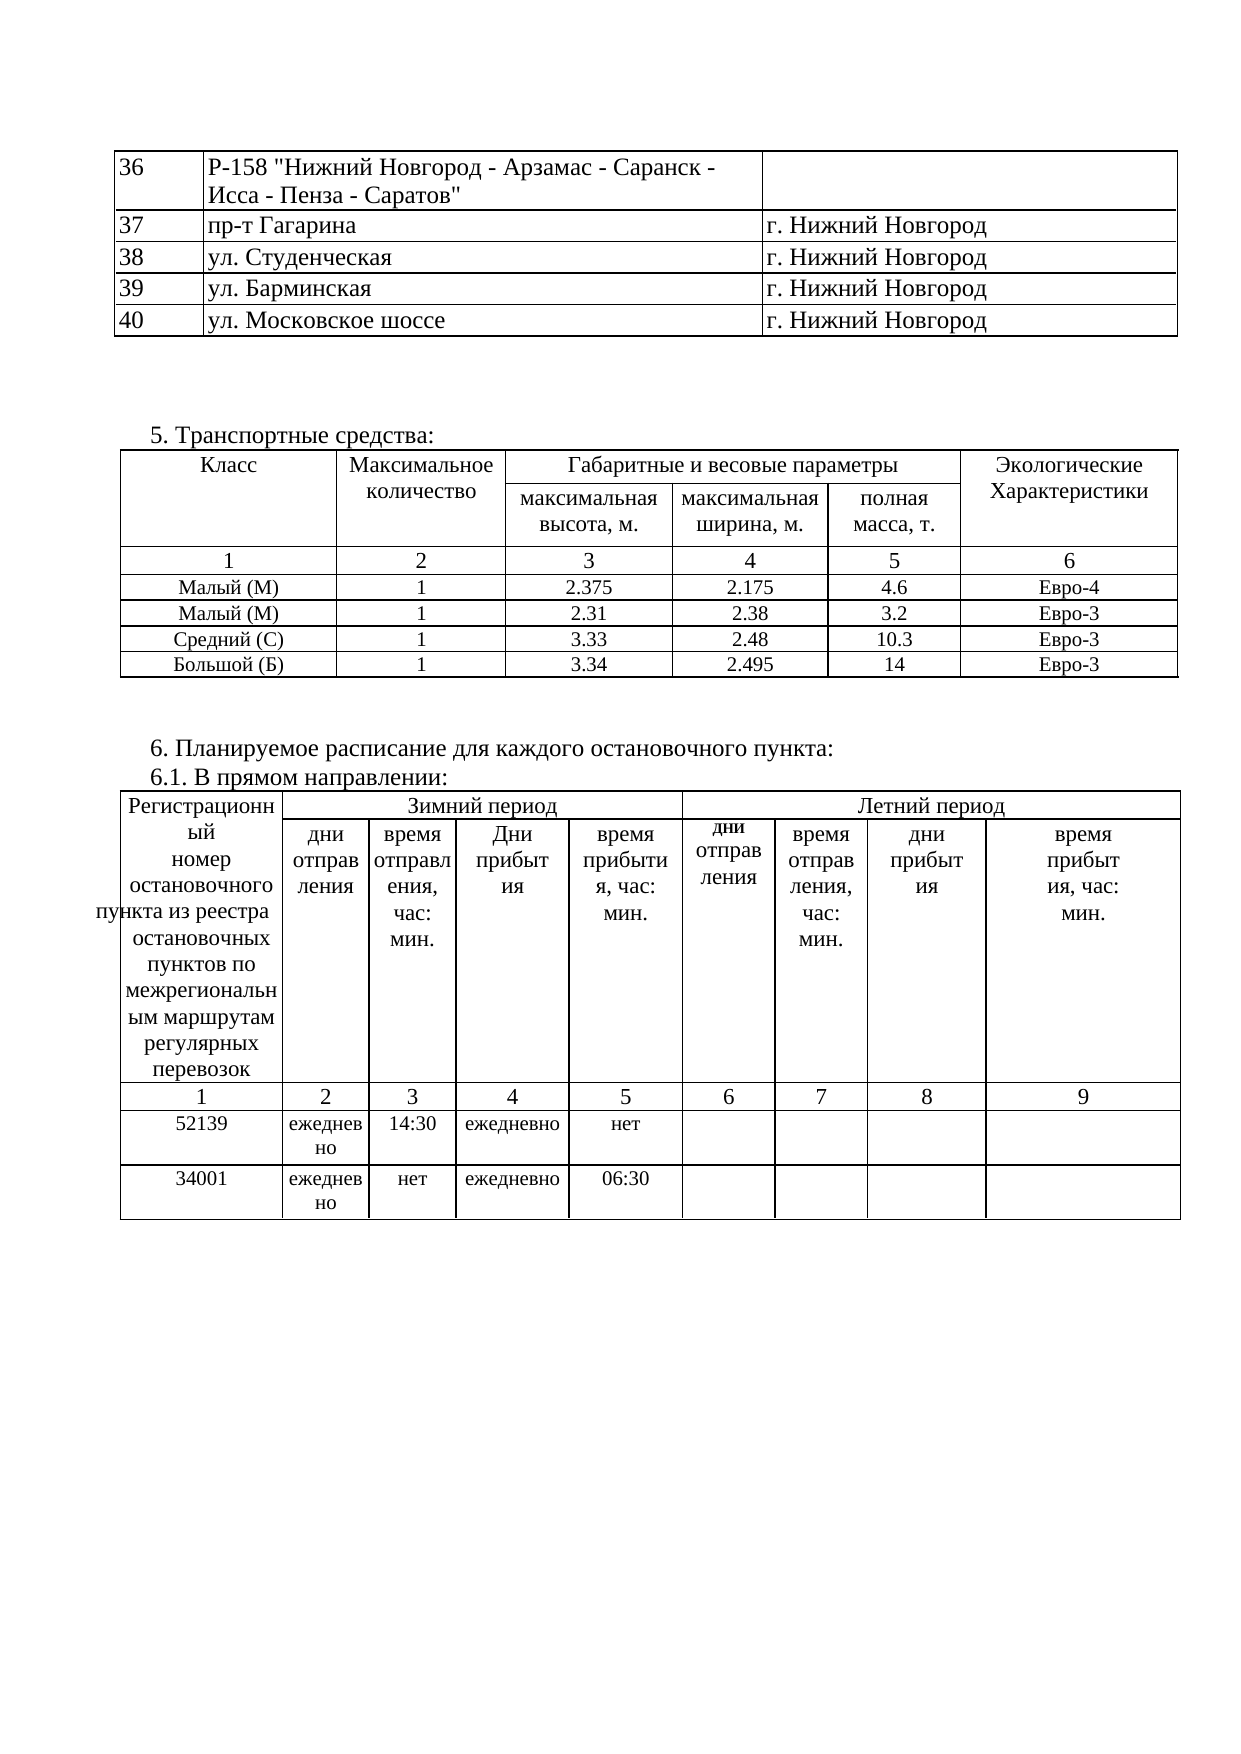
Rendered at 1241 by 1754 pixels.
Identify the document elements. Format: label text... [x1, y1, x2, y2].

table_cell 4.6 [829, 575, 960, 599]
table_cell Евро-3 [961, 601, 1177, 625]
table_cell 5 [829, 547, 960, 574]
table_cell [868, 1166, 985, 1218]
table_cell Дни прибыт ия [457, 820, 568, 1082]
table_cell [763, 152, 1177, 209]
text 6.1. В прямом направлении: [150, 762, 1090, 790]
table_cell нет [370, 1166, 455, 1218]
table_cell 3.34 [506, 652, 672, 676]
table_cell 3.33 [506, 627, 672, 651]
table_cell Евро-4 [961, 575, 1177, 599]
table_cell 36 [115, 152, 203, 209]
table_cell ежедневно [283, 1166, 368, 1218]
table_cell время прибыт ия, час: мин. [987, 820, 1180, 1082]
table_cell полная масса, т. [829, 484, 960, 546]
table_cell г. Нижний Новгород [763, 241, 1177, 272]
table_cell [204, 152, 762, 209]
table_cell ул. Московское шоссе [204, 305, 762, 335]
table_cell 40 [115, 305, 203, 335]
table_cell 2.375 [506, 575, 672, 599]
table_cell ежедневно [457, 1166, 568, 1218]
table_header Регистрационный номер остановочного пункта из реестра остановочных пунктов по межрегиональным маршрутам регулярных перевозок [121, 792, 282, 1082]
table_cell 5 [570, 1083, 682, 1110]
table_cell 3.2 [829, 601, 960, 625]
table_cell 39 [115, 273, 203, 303]
table_cell г. Нижний Новгород [763, 209, 1177, 241]
table_cell [868, 1111, 985, 1164]
table_cell дни прибыт ия [868, 820, 985, 1082]
table_cell Большой (Б) [121, 652, 336, 676]
table_cell ул. Барминская [204, 274, 762, 303]
table_cell 06:30 [570, 1166, 682, 1218]
table_cell время прибыти я, час: мин. [570, 820, 682, 1082]
table_cell ежедневно [283, 1111, 368, 1164]
table_cell 14:30 [370, 1111, 455, 1164]
table_cell время отправл ения, час: мин. [370, 820, 455, 1082]
table_cell 1 [337, 627, 505, 651]
table_cell 8 [868, 1083, 985, 1110]
table_cell Евро-3 [961, 652, 1177, 676]
table_cell пр-т Гагарина [204, 211, 762, 241]
table_cell 1 [121, 1083, 282, 1110]
table_cell 3 [506, 547, 672, 574]
table_cell 34001 [121, 1166, 282, 1218]
table_cell 14 [829, 652, 960, 676]
table_cell 52139 [121, 1111, 282, 1164]
table_cell 2 [337, 547, 505, 574]
text 5. Транспортные средства: [150, 420, 1090, 449]
table_header Летний период [683, 792, 1180, 818]
table_cell Малый (М) [121, 575, 336, 599]
table_cell [776, 1166, 867, 1218]
table_cell максимальная высота, м. [506, 484, 672, 546]
table_cell 2.175 [673, 575, 827, 599]
table_cell 2.48 [673, 627, 827, 651]
table_header Экологические Характеристики [961, 451, 1177, 546]
table_cell [683, 1111, 774, 1164]
table_cell [683, 1166, 774, 1218]
table_header Габаритные и весовые параметры [506, 451, 960, 482]
table_cell 1 [337, 652, 505, 676]
table_cell 7 [776, 1083, 867, 1110]
table_cell 2.38 [673, 601, 827, 625]
table_cell 37 [115, 210, 203, 241]
table_cell 1 [121, 547, 336, 574]
table_cell г. Нижний Новгород [763, 304, 1177, 335]
table_cell 4 [673, 547, 827, 574]
table_cell ежедневно [457, 1111, 568, 1164]
table_cell г. Нижний Новгород [763, 272, 1177, 303]
table_cell 6 [961, 547, 1177, 574]
table_cell 10.3 [829, 627, 960, 651]
table_cell 2.31 [506, 601, 672, 625]
table_cell время отправ ления, час: мин. [776, 820, 867, 1082]
table_cell [776, 1111, 867, 1164]
table_cell Средний (С) [121, 627, 336, 651]
table_cell 1 [337, 601, 505, 625]
table_header Максимальное количество [337, 451, 505, 546]
table_cell 1 [337, 575, 505, 599]
table_cell Евро-3 [961, 627, 1177, 651]
table_cell [987, 1166, 1180, 1218]
text 6. Планируемое расписание для каждого остановочного пункта: [150, 733, 1090, 762]
table_header Зимний период [283, 792, 682, 818]
table_header Класс [121, 451, 336, 546]
table_cell максимальная ширина, м. [673, 484, 827, 546]
table_cell 2 [283, 1083, 368, 1110]
table_cell Малый (М) [121, 601, 336, 625]
table_cell 9 [987, 1083, 1180, 1110]
table_cell 6 [683, 1083, 774, 1110]
table_cell ДНИ отправ ления [683, 820, 774, 1082]
table_cell ул. Студенческая [204, 242, 762, 272]
table_cell нет [570, 1111, 682, 1164]
table_cell [987, 1111, 1180, 1164]
table_cell 2.495 [673, 652, 827, 676]
table_cell 38 [115, 242, 203, 272]
table_cell 3 [370, 1083, 455, 1110]
table_cell дни отправ ления [283, 820, 368, 1082]
table_cell 4 [457, 1083, 568, 1110]
